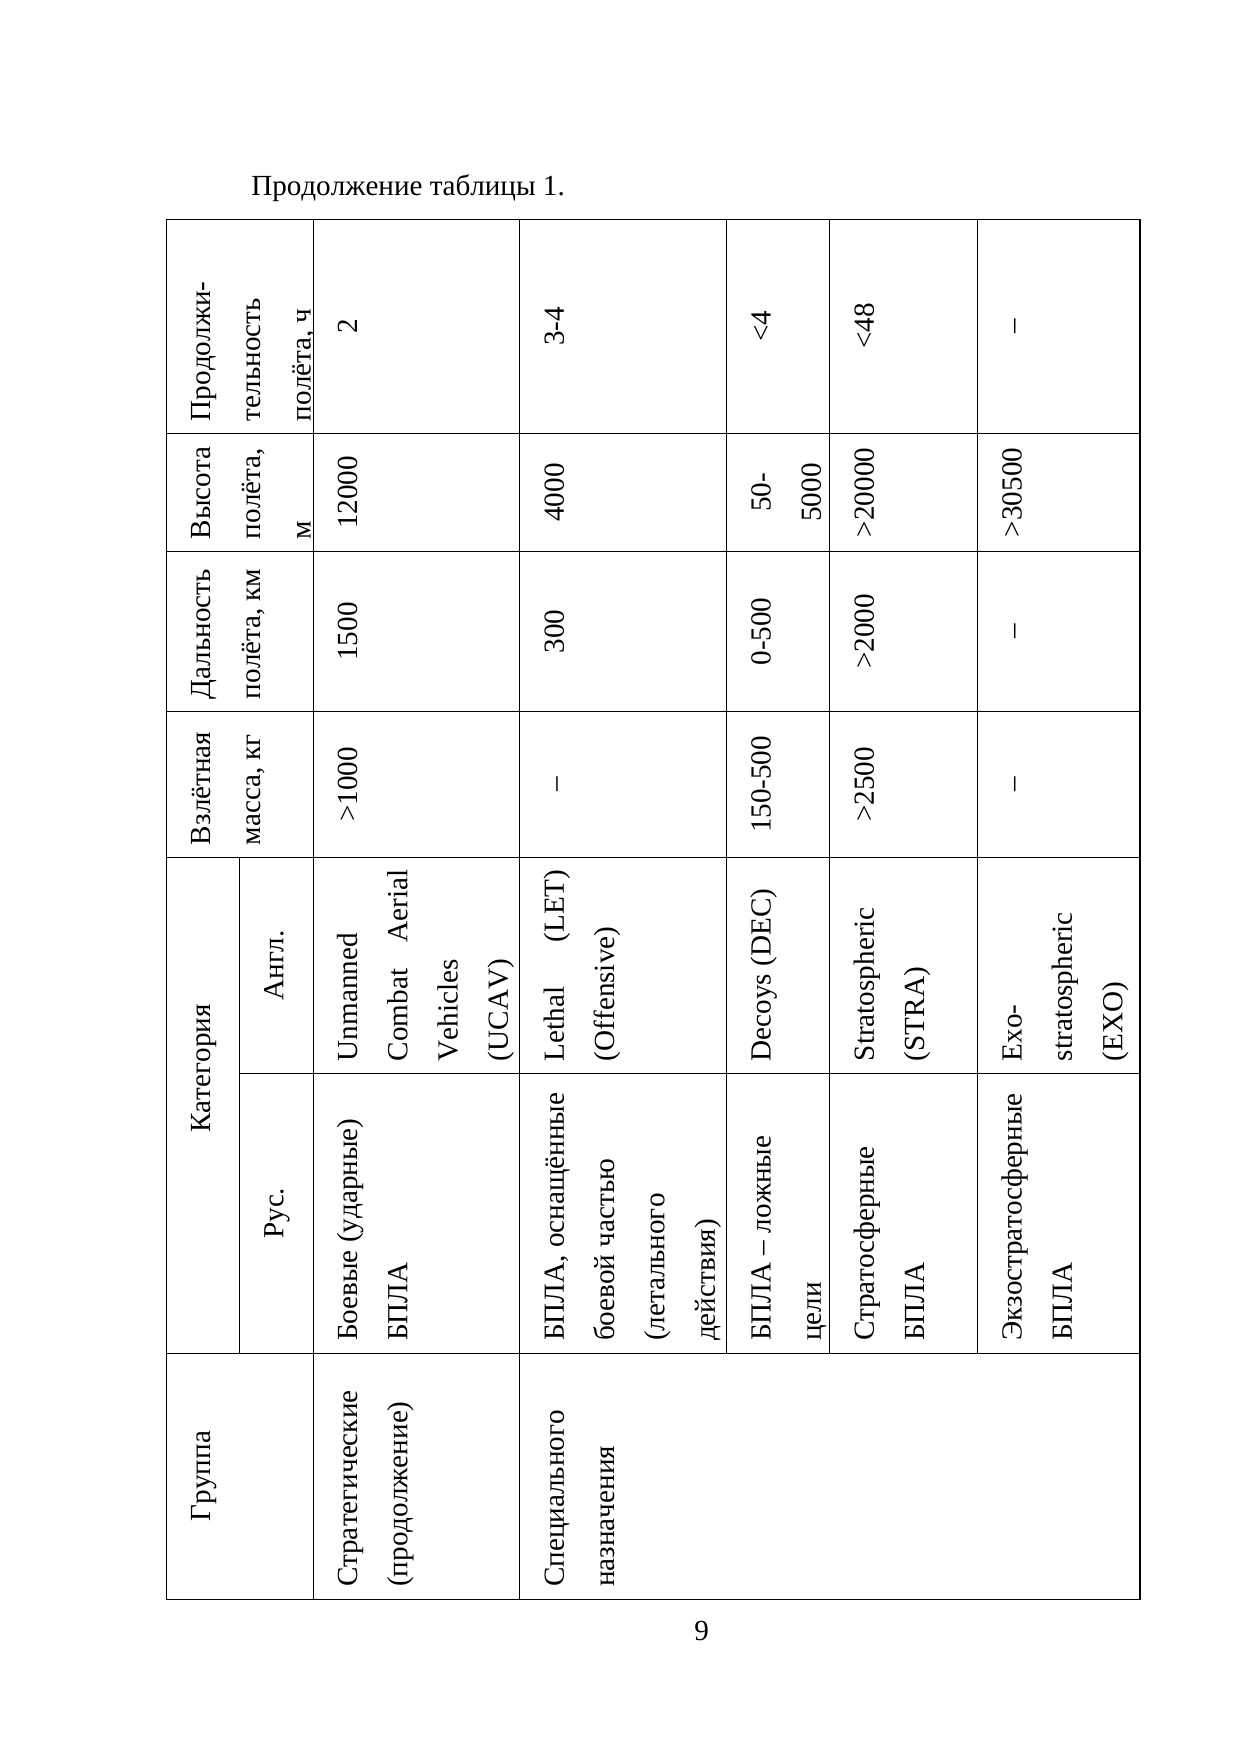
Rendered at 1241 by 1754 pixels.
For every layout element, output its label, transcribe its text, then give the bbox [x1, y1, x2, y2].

table_cell Exo-stratospheric (EXO) [978, 858, 1139, 1073]
table_cell >2500 [830, 712, 977, 857]
table_cell Decoys (DEC) [727, 858, 829, 1073]
table_cell >30500 [978, 434, 1139, 551]
table_cell – [978, 712, 1139, 857]
table_header <4 [727, 220, 829, 433]
table_cell Англ. [240, 858, 313, 1073]
table_cell Рус. [240, 1074, 313, 1353]
table_cell 12000 [314, 434, 519, 551]
table_header <48 [830, 220, 977, 433]
table_cell Взлётная масса, кг [167, 712, 313, 857]
table_cell Экзостратосферные БПЛА [978, 1074, 1139, 1353]
table_header – [978, 220, 1139, 433]
table_cell Unmanned Combat Aerial Vehicles (UCAV) [314, 858, 519, 1073]
table_cell – [978, 552, 1139, 711]
table_cell Stratospheric (STRA) [830, 858, 977, 1073]
table_cell >20000 [830, 434, 977, 551]
table_cell 4000 [520, 434, 726, 551]
table_cell 150-500 [727, 712, 829, 857]
table_cell Стратосферные БПЛА [830, 1074, 977, 1353]
table_cell >2000 [830, 552, 977, 711]
table_cell Специального назначения [520, 1354, 1139, 1598]
table_cell БПЛА, оснащённые боевой частью (летального действия) [520, 1074, 726, 1353]
table_cell БПЛА – ложные цели [727, 1074, 829, 1353]
table_cell >1000 [314, 712, 519, 857]
table_cell Lethal (LET) (Offensive) [520, 858, 726, 1073]
table_cell 300 [520, 552, 726, 711]
table_header 3-4 [520, 220, 726, 433]
table_cell Группа [167, 1354, 313, 1598]
table_cell Высота полёта, м [167, 434, 313, 551]
table_header 2 [314, 220, 519, 433]
table_cell Категория [167, 858, 239, 1353]
table_cell 1500 [314, 552, 519, 711]
table_header Продолжи-тельность полёта, ч [167, 220, 313, 433]
table_cell – [520, 712, 726, 857]
text Продолжение таблицы 1. [177, 168, 1152, 202]
table_cell 50-5000 [727, 434, 829, 551]
table_cell Стратегические (продолжение) [314, 1354, 519, 1598]
table_cell 0-500 [727, 552, 829, 711]
table_cell Боевые (ударные) БПЛА [314, 1074, 519, 1353]
table_cell Дальность полёта, км [167, 552, 313, 711]
